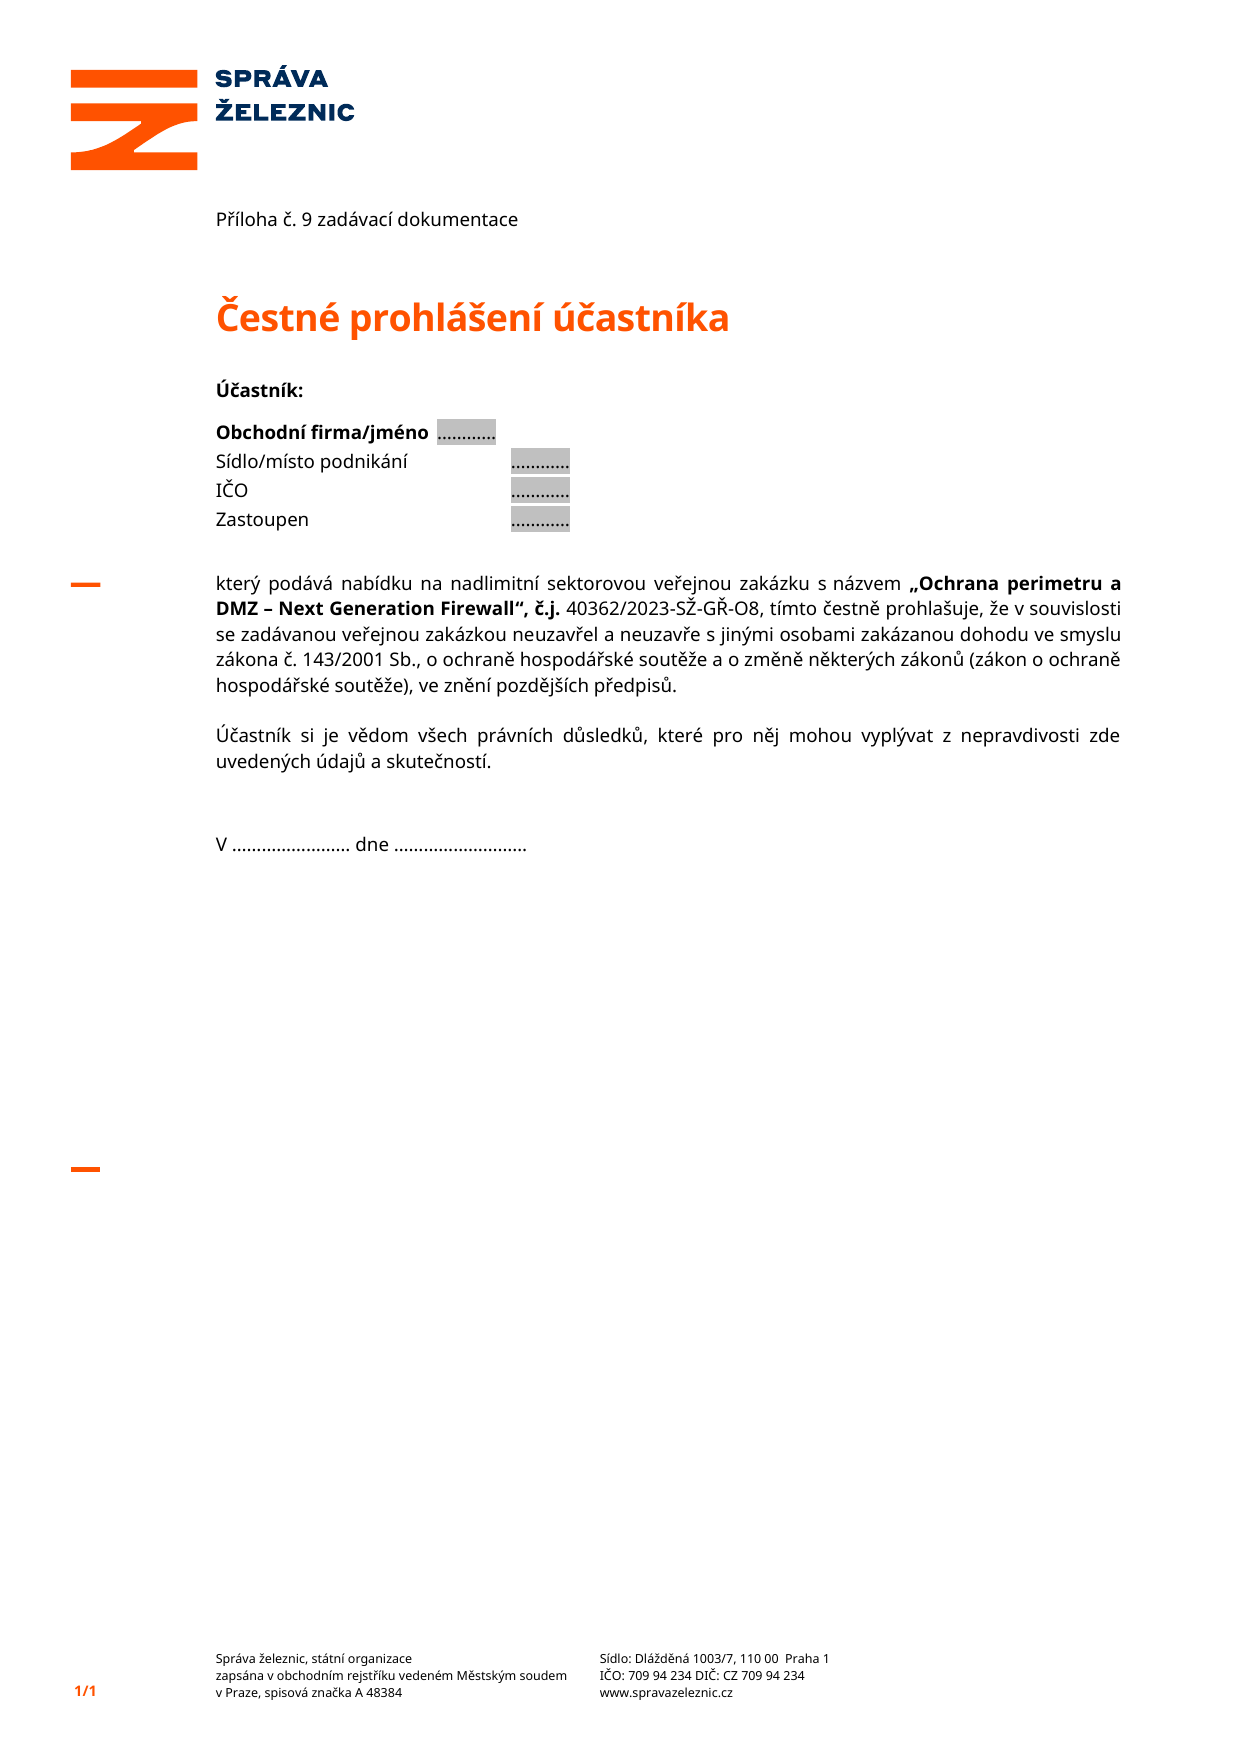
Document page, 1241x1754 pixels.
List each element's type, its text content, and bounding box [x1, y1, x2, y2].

text Sídlo/místo podnikání ………… [216, 445, 1122, 474]
text Účastník: [216, 373, 1122, 404]
text který podává nabídku na nadlimitní sektorovou veřejnou zakázku s názvem „Ochrana perimetru a DMZ – Next Generation Firewall“, č.j. 40362/2023-SŽ-GŘ-O8, tímto čestně prohlašuje, že v souvislosti se zadávanou veřejnou zakázkou neuzavřel a neuzavře s jinými osobami zakázanou dohodu ve smyslu zákona č. 143/2001 Sb., o ochraně hospodářské soutěže a o změně některých zákonů (zákon o ochraně hospodářské soutěže), ve znění pozdějších předpisů. [216, 570, 1122, 698]
text Čestné prohlášení účastníka [216, 291, 1122, 342]
text Účastník si je vědom všech právních důsledků, které pro něj mohou vyplývat z nepravdivosti zde uvedených údajů a skutečností. [216, 723, 1122, 774]
text Obchodní firma/jméno ………… [216, 416, 1122, 445]
text IČO ………… [216, 474, 1122, 503]
text V …………………… dne ……………………… [216, 828, 1121, 857]
text Příloha č. 9 zadávací dokumentace [216, 207, 1122, 232]
text Zastoupen ………… [216, 503, 1122, 532]
